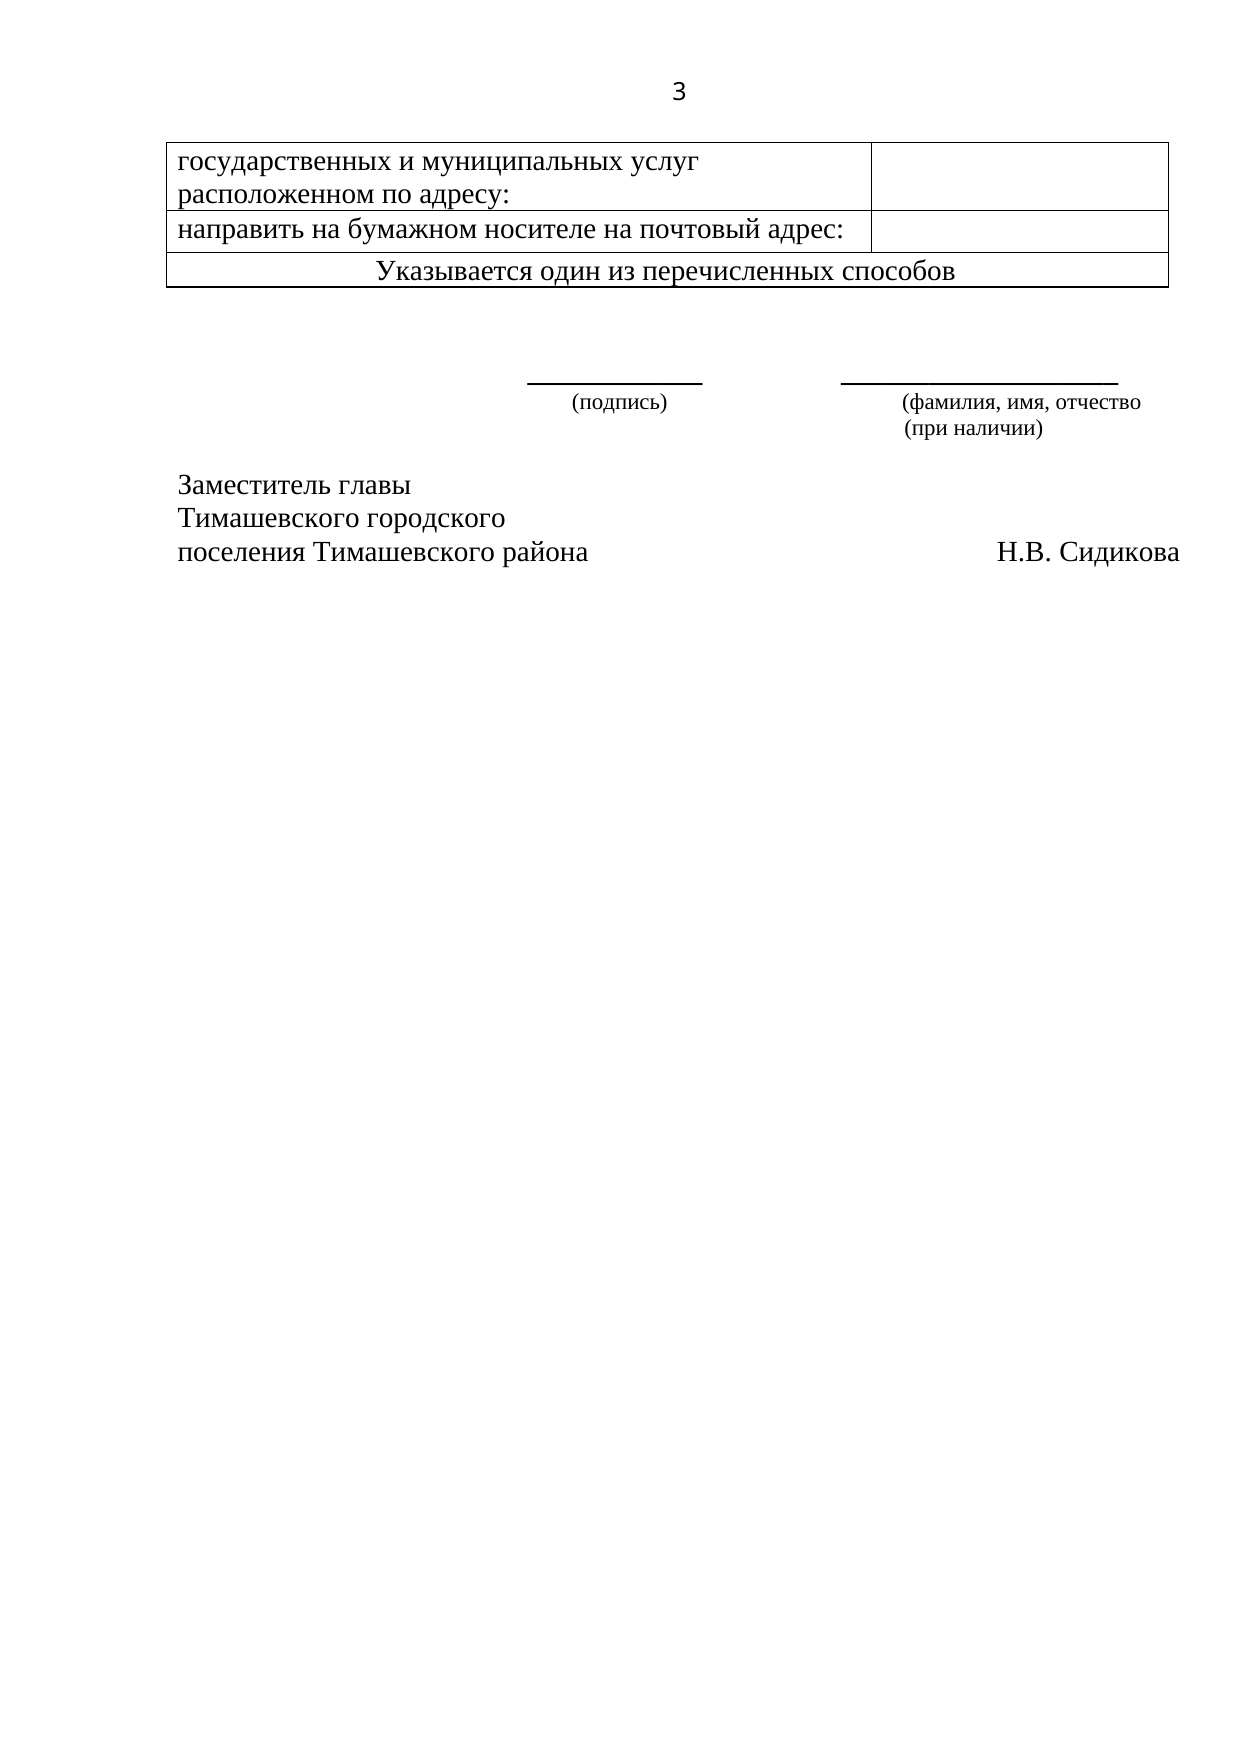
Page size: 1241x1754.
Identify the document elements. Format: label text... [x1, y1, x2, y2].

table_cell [167, 143, 871, 210]
table_cell направить на бумажном носителе на почтовый адрес: [167, 211, 871, 252]
text Тимашевского городского [177, 501, 1181, 534]
text (подпись) (фамилия, имя, отчество [177, 388, 1177, 414]
text Заместитель главы [177, 467, 1181, 501]
table_cell [872, 211, 1168, 252]
table_cell Указывается один из перечисленных способов [167, 253, 1168, 286]
text ____________ ___________________ [177, 354, 1177, 388]
table_cell [872, 143, 1168, 210]
text (при наличии) [177, 414, 1177, 441]
text поселения Тимашевского района Н.В. Сидикова [177, 534, 1181, 568]
